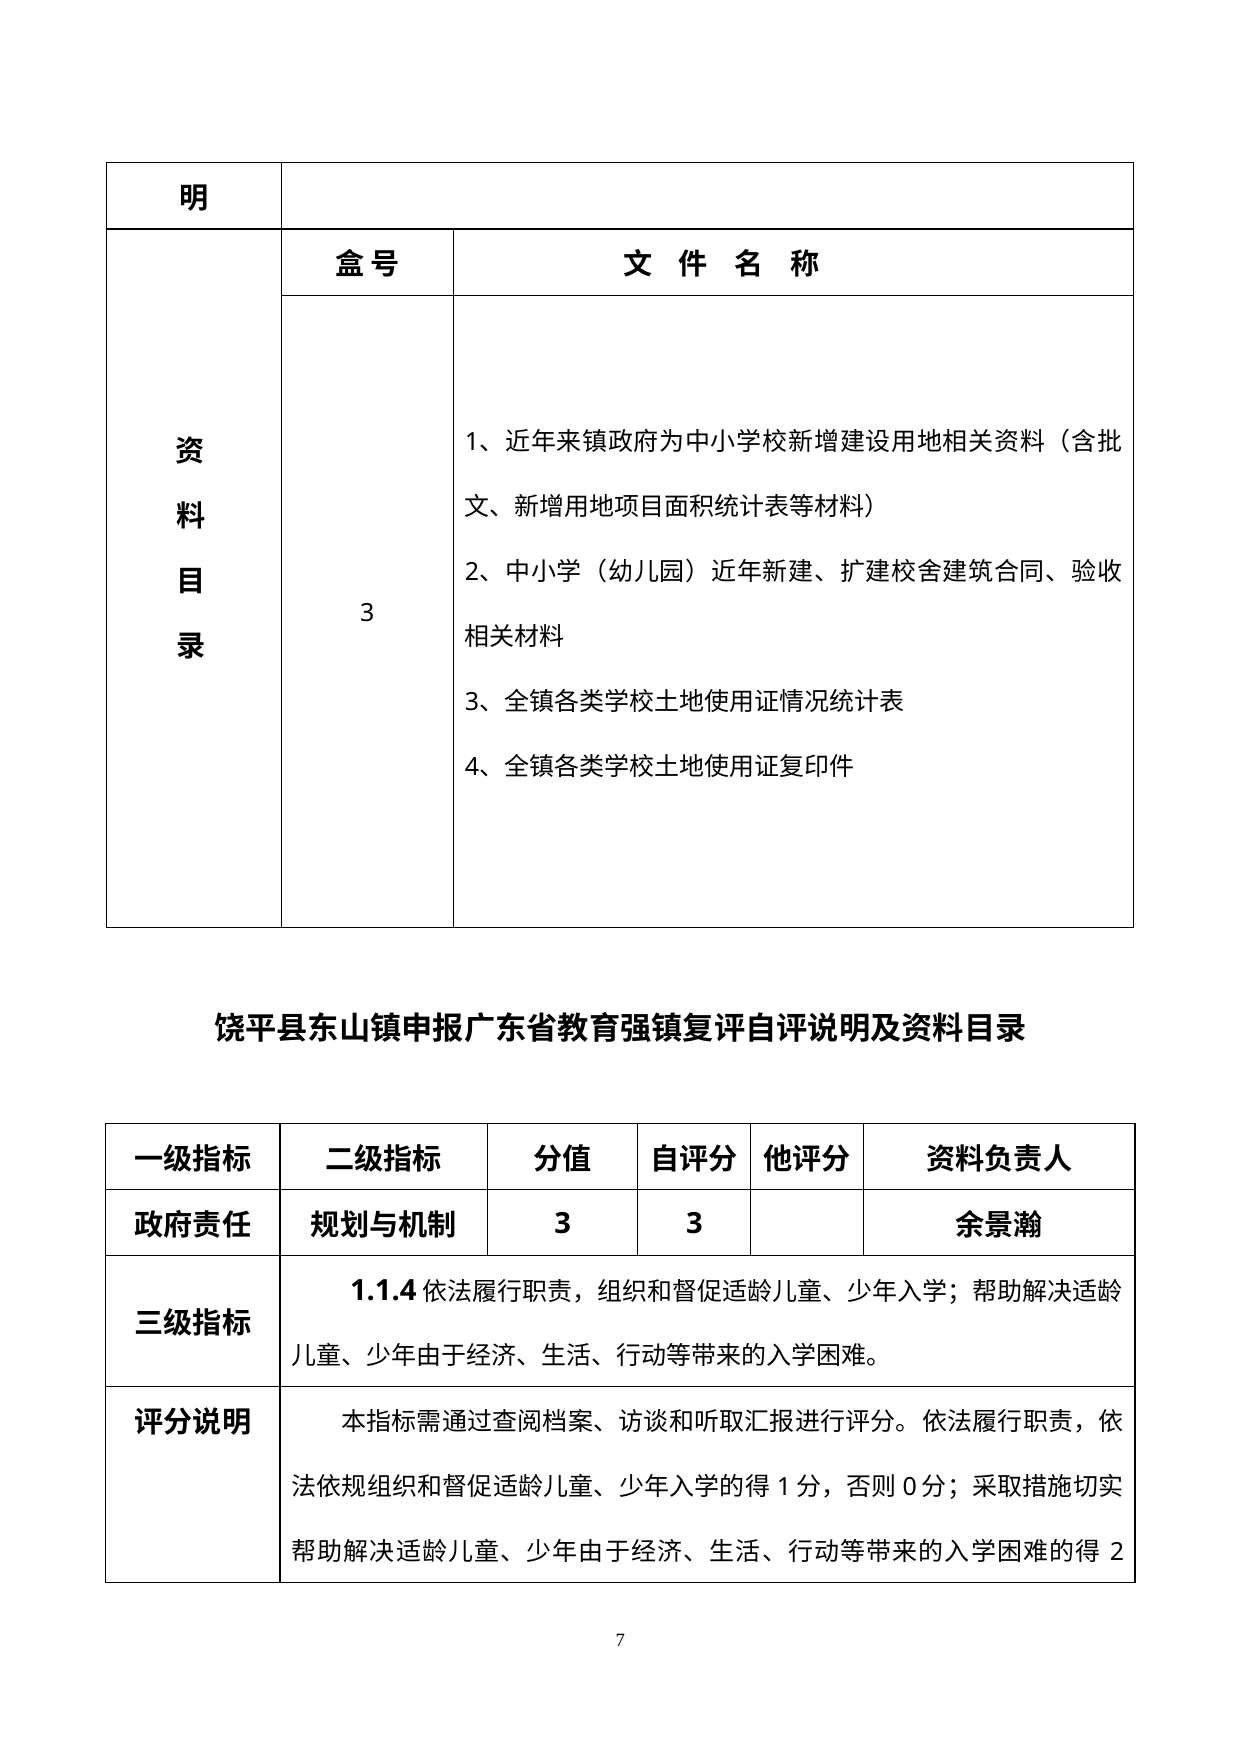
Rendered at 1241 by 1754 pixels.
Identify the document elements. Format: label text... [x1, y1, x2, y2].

table_header 二级指标 [280, 1124, 487, 1189]
text 饶平县东山镇申报广东省教育强镇复评自评说明及资料目录 [187, 993, 1053, 1058]
table_cell 规划与机制 [280, 1190, 487, 1255]
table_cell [282, 163, 1133, 228]
table_cell 文 件 名 称 [454, 230, 1133, 294]
table_cell 1、近年来镇政府为中小学校新增建设用地相关资料（含批文、新增用地项目面积统计表等材料） 2、中小学（幼儿园）近年新建、扩建校舍建筑合同、验收相关材料 3、全镇各类学校土地使用证情况统计表 4、全镇各类学校土地使用证复印件 [454, 296, 1133, 927]
table_header 自评分 [638, 1124, 750, 1189]
table_cell 自 评 说 明 [107, 163, 281, 228]
table_cell 评分说明 [106, 1387, 279, 1582]
table_cell 3 [638, 1190, 750, 1255]
table_cell 余景瀚 [864, 1190, 1134, 1255]
table_header 分值 [488, 1124, 637, 1189]
table_header 资料负责人 [864, 1124, 1134, 1189]
table_cell 3 [488, 1190, 637, 1255]
table_cell [751, 1190, 863, 1255]
table_cell 盒 号 [282, 230, 453, 294]
table_cell 3 [282, 296, 453, 927]
table_cell 资 料 目 录 [107, 230, 281, 927]
table_header 一级指标 [106, 1124, 279, 1189]
table_cell 1.1.4依法履行职责，组织和督促适龄儿童、少年入学；帮助解决适龄儿童、少年由于经济、生活、行动等带来的入学困难。 [280, 1256, 1134, 1386]
table_header 他评分 [751, 1124, 863, 1189]
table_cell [280, 1387, 1134, 1582]
table_cell 三级指标 [106, 1256, 279, 1386]
table_cell 政府责任 [106, 1190, 279, 1255]
